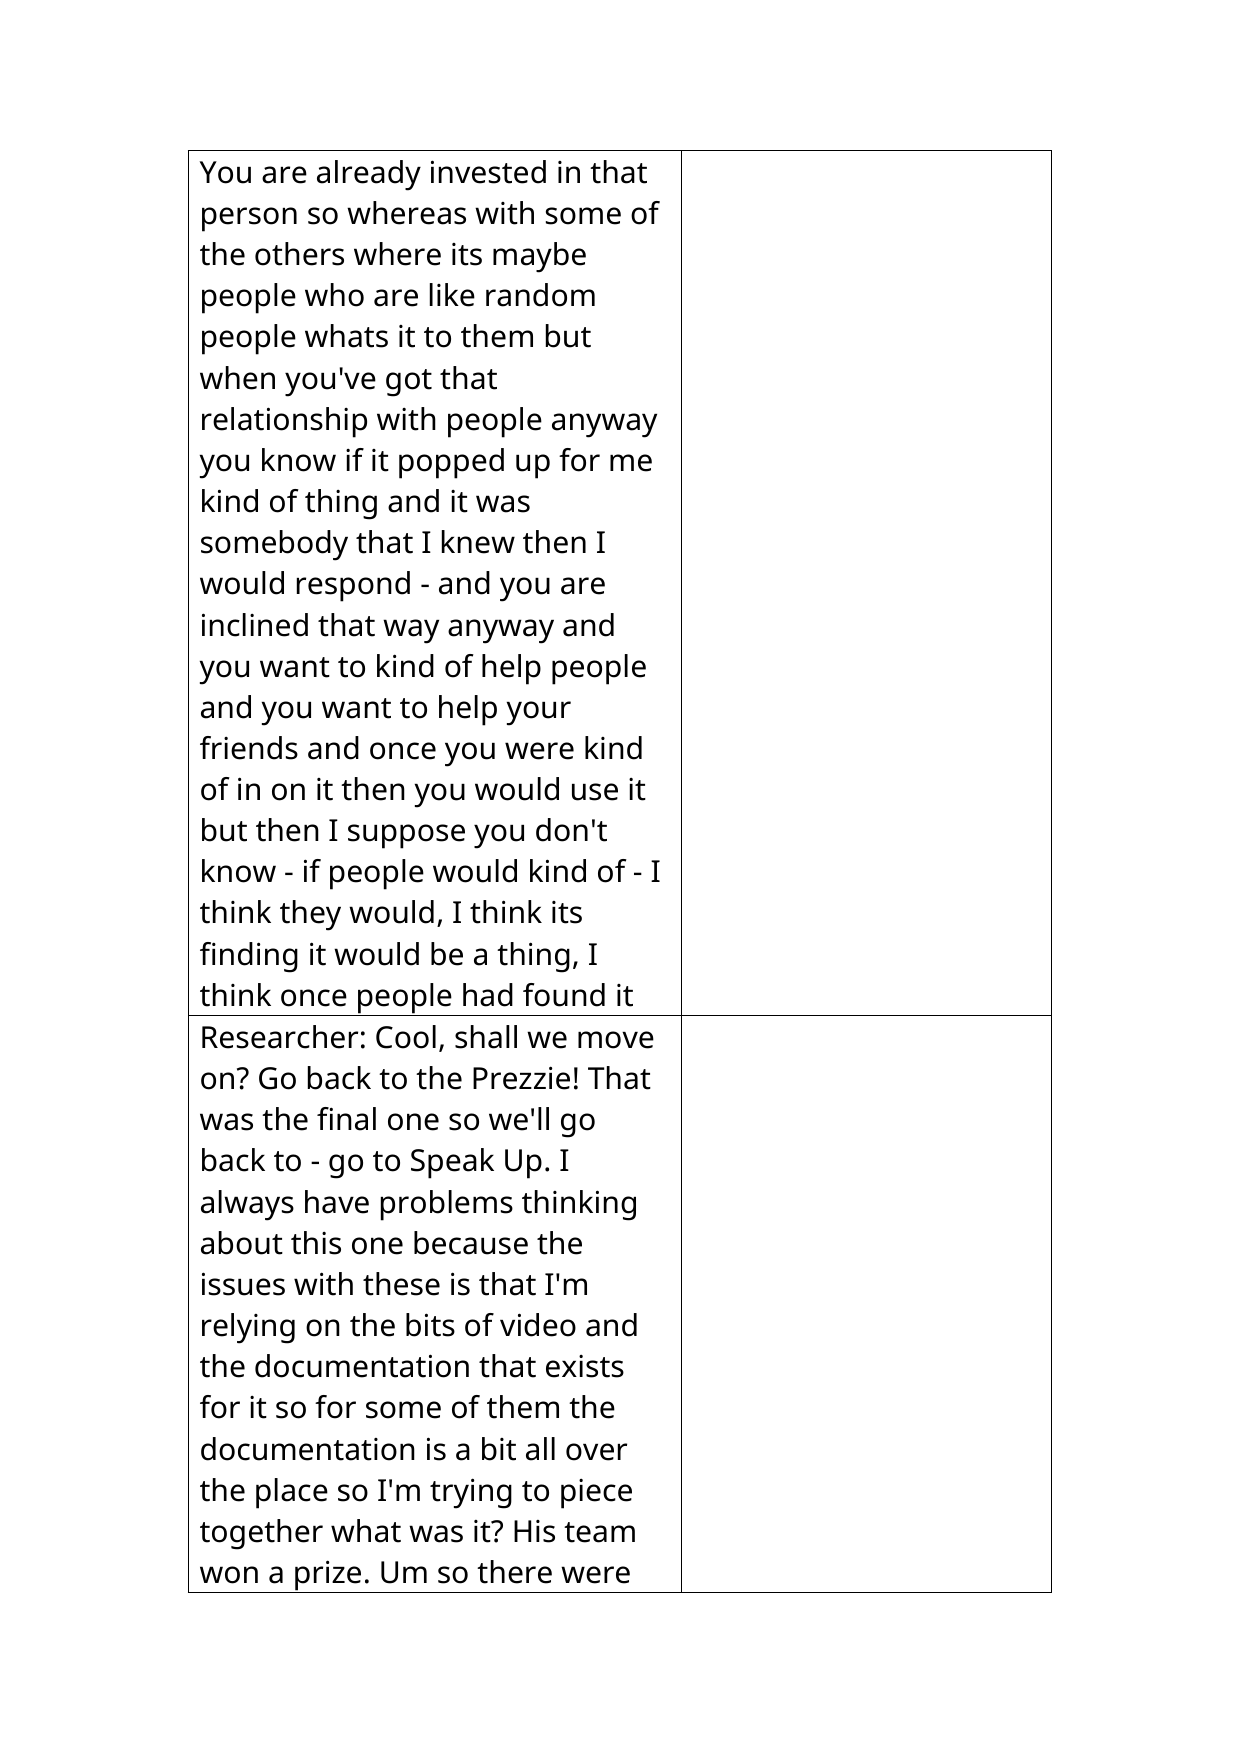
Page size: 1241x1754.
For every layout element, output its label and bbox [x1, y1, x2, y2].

table_cell [189, 151, 681, 1015]
table_cell [682, 1016, 1051, 1592]
table_cell [682, 151, 1051, 1015]
table_cell [189, 1016, 681, 1592]
